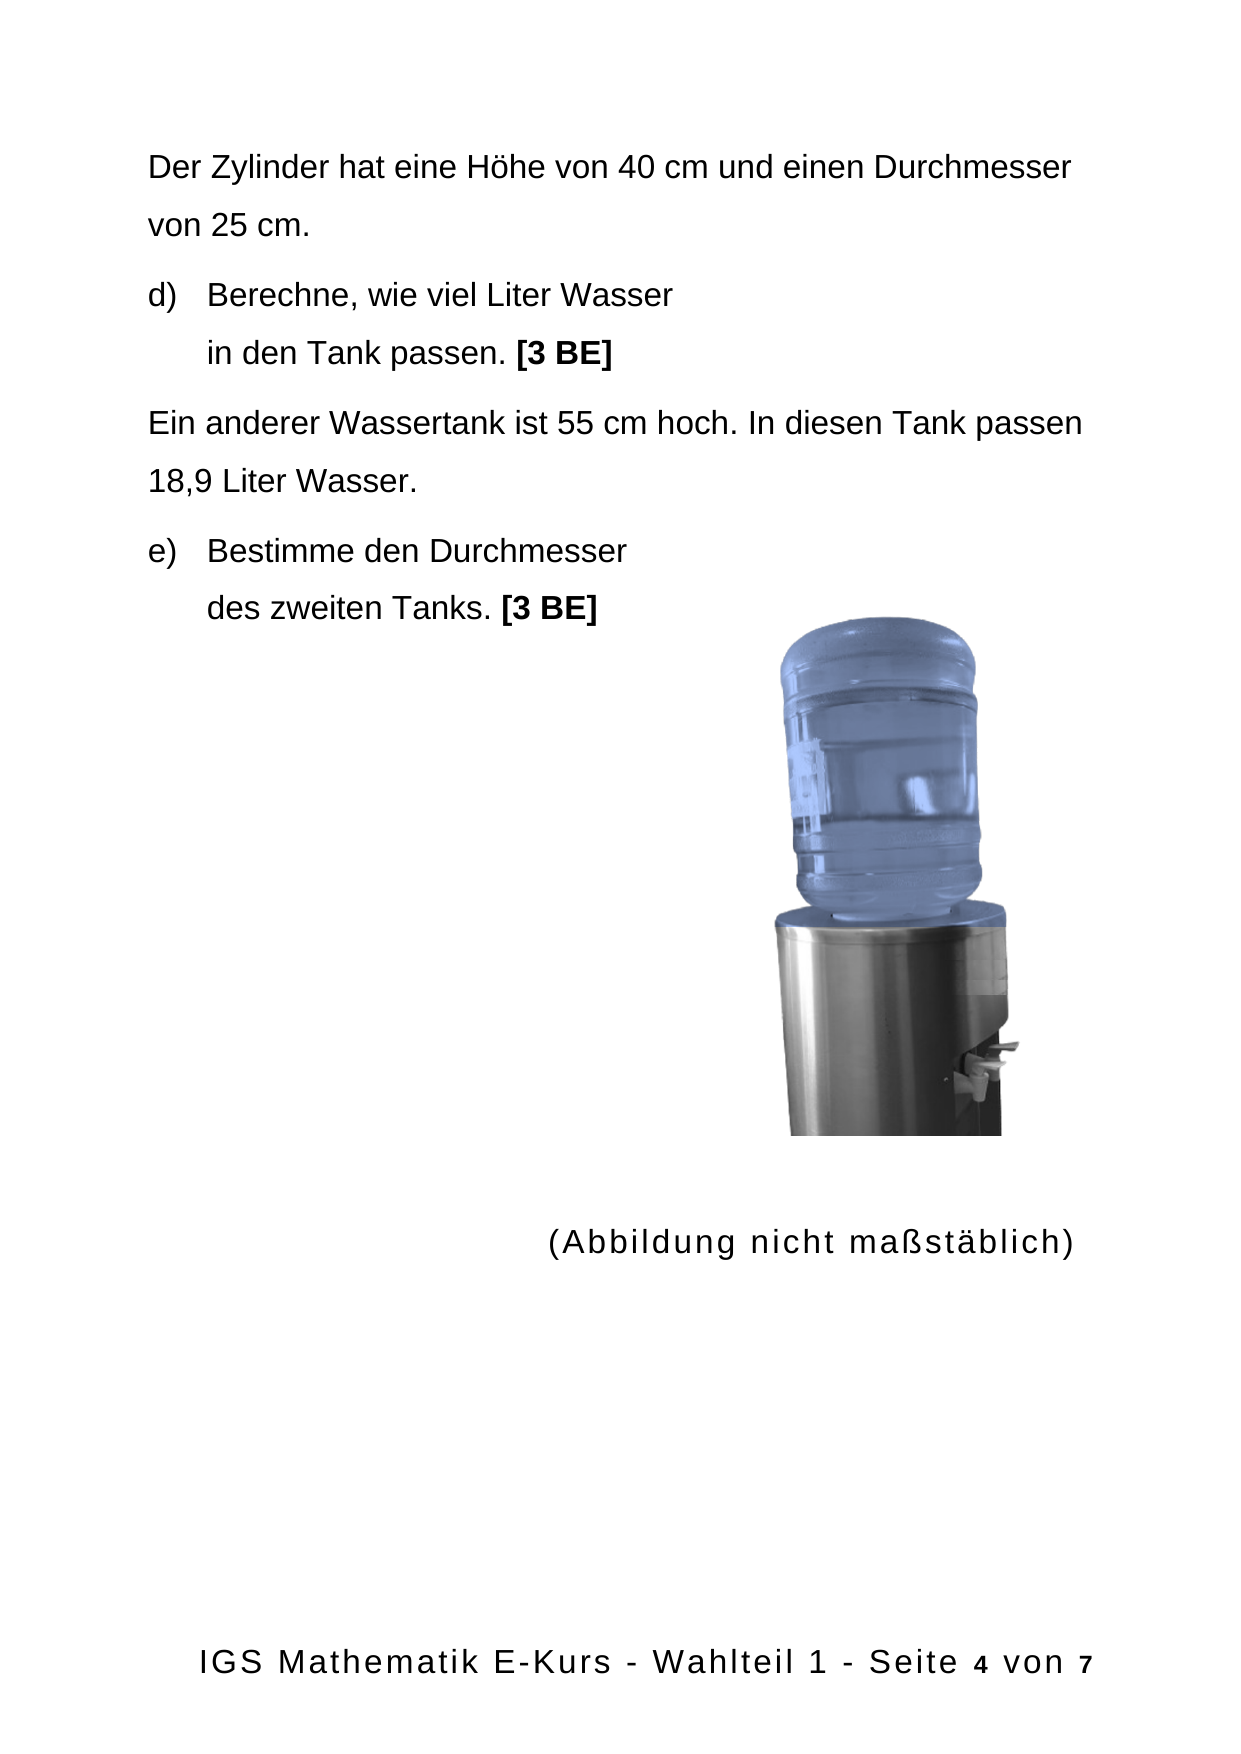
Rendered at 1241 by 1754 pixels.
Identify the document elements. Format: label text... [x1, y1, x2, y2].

list d) Berechne, wie viel Liter Wasser in den Tank passen. [3 BE] [148, 275, 1093, 371]
text Der Zylinder hat eine Höhe von 40 cm und einen Durchmesser von 25 cm. [148, 148, 1093, 244]
picture [740, 927, 1046, 1136]
text Ein anderer Wassertank ist 55 cm hoch. In diesen Tank passen 18,9 Liter Wasser. [148, 403, 1093, 499]
list e) Bestimme den Durchmesser des zweiten Tanks. [3 BE] [148, 531, 1093, 627]
